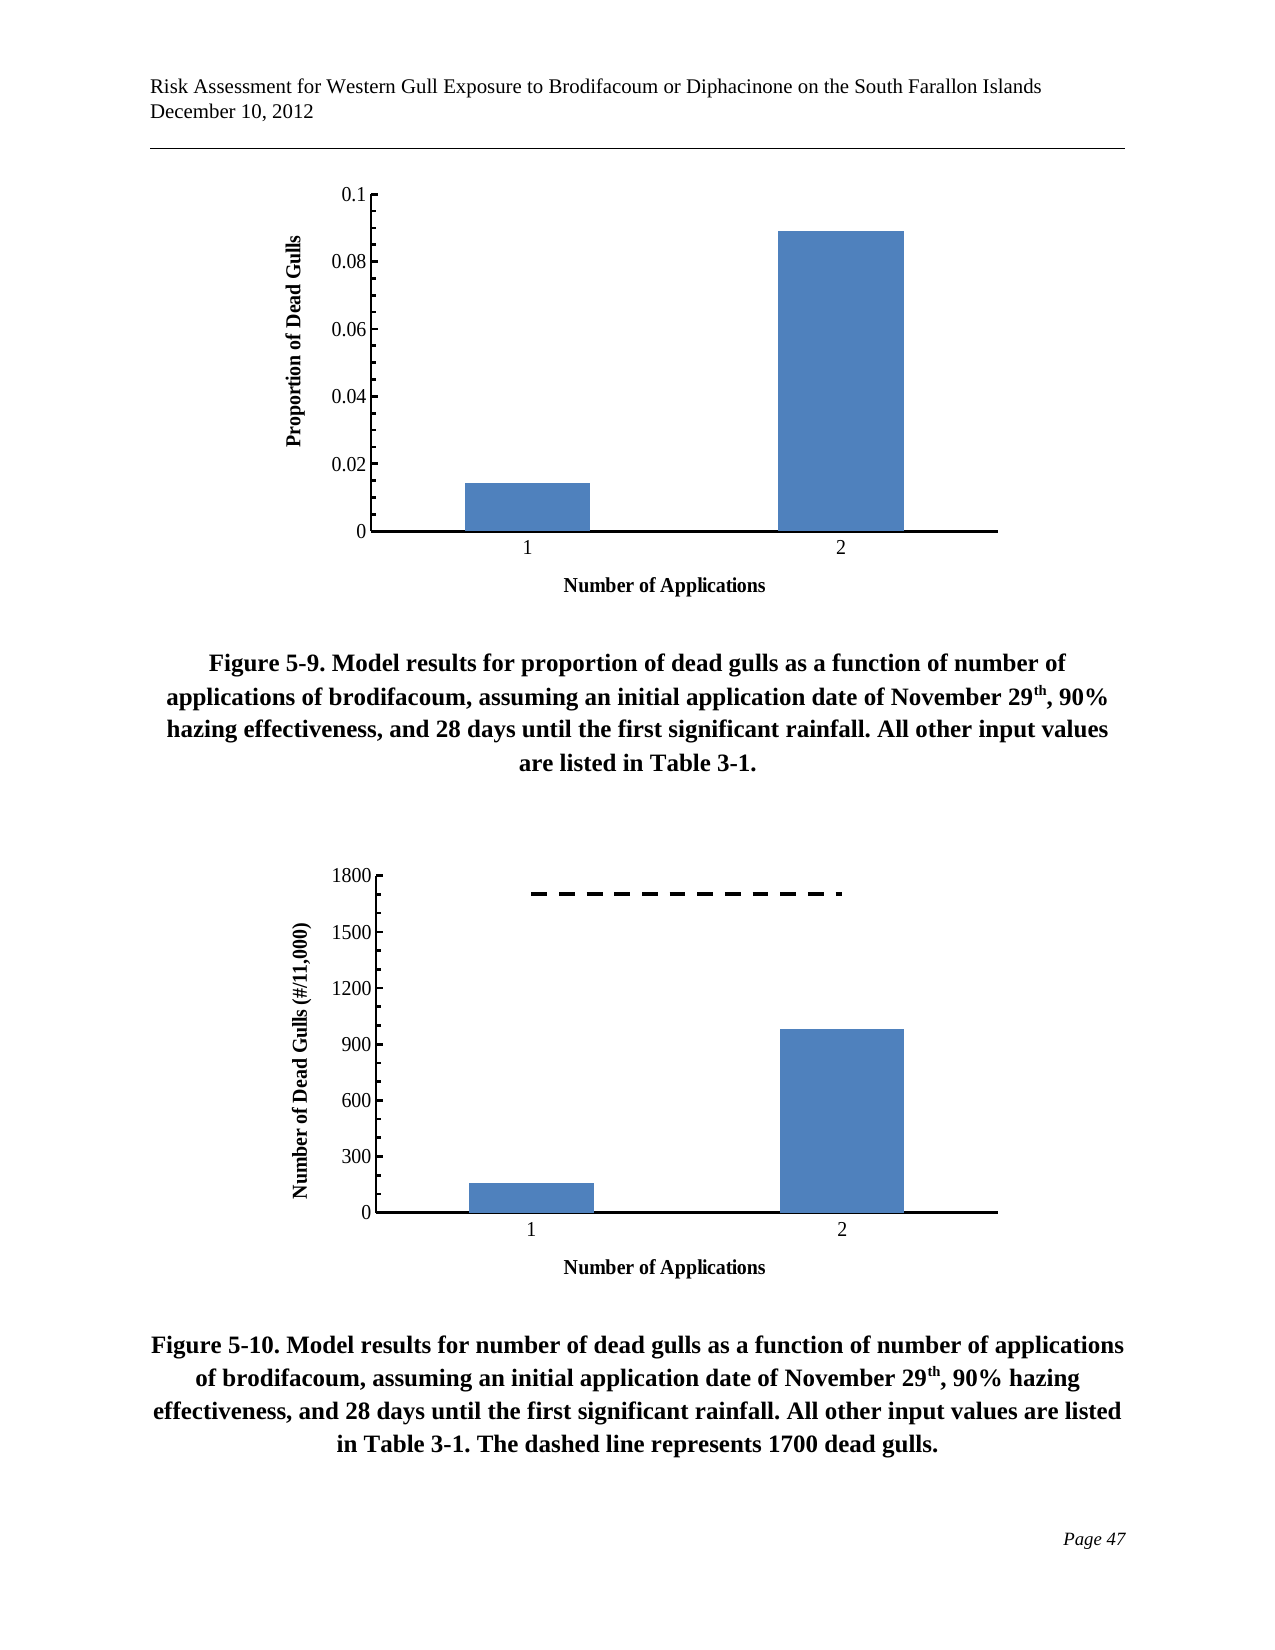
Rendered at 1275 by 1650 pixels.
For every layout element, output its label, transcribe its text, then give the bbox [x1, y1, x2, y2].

text Figure 5-10. Model results for number of dead gulls as a function of number of applications of brodifacoum, assuming an initial application date of November 29th, 90% hazing effectiveness, and 28 days until the first significant rainfall. All other input values are listed in Table 3-1. The dashed line represents 1700 dead gulls. [150, 1330, 1125, 1458]
text Figure 5-9. Model results for proportion of dead gulls as a function of number of applications of brodifacoum, assuming an initial application date of November 29th, 90% hazing effectiveness, and 28 days until the first significant rainfall. All other input values are listed in Table 3-1. [150, 648, 1125, 776]
